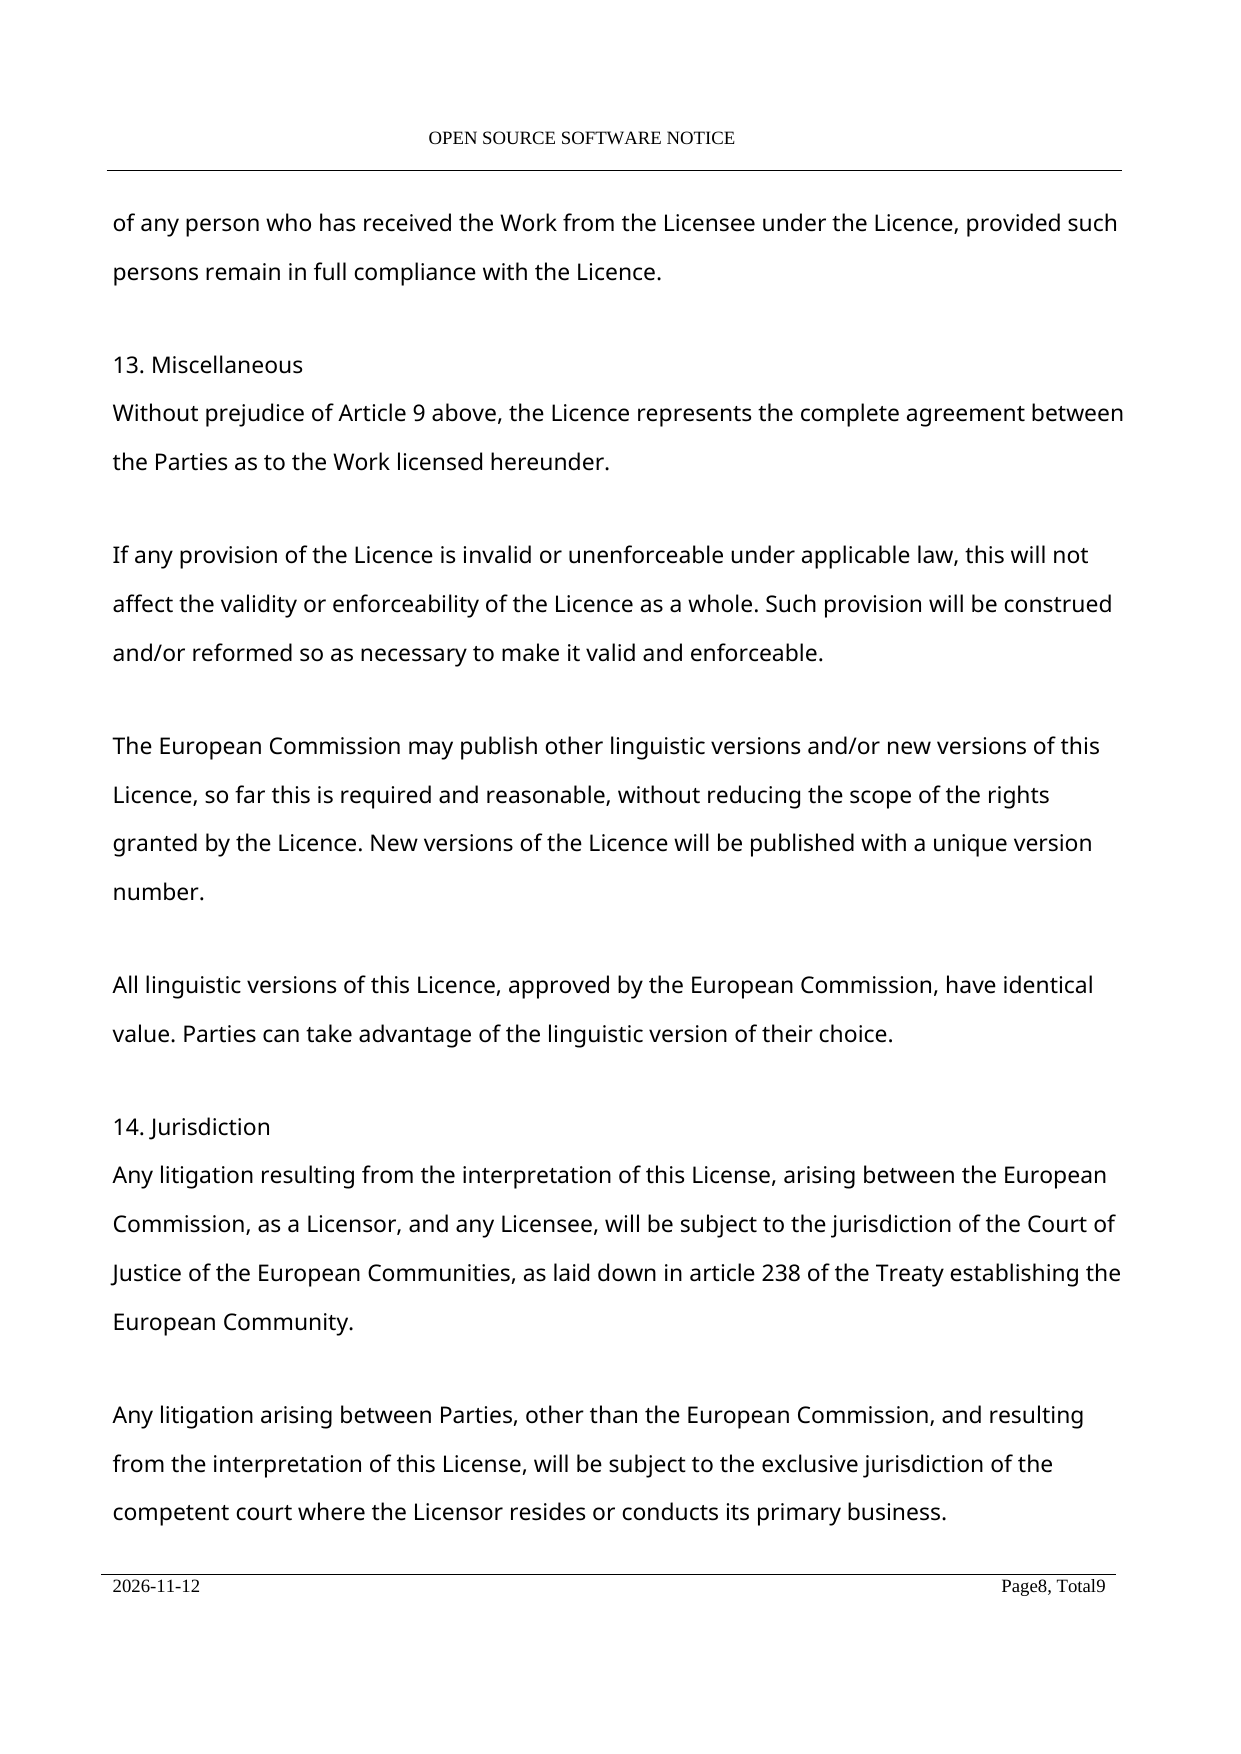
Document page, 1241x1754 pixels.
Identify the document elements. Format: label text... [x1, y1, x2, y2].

text If any provision of the Licence is invalid or unenforceable under applicable law, this will not affect the validity or enforceability of the Licence as a whole. Such provision will be construed and/or reformed so as necessary to make it valid and enforceable. [112, 538, 1128, 668]
text The European Commission may publish other linguistic versions and/or new versions of this Licence, so far this is required and reasonable, without reducing the scope of the rights granted by the Licence. New versions of the Licence will be published with a unique version number. [112, 729, 1128, 908]
text Any litigation resulting from the interpretation of this License, arising between the European Commission, as a Licensor, and any Licensee, will be subject to the jurisdiction of the Court of Justice of the European Communities, as laid down in article 238 of the Treaty establishing the European Community. [112, 1159, 1128, 1337]
text All linguistic versions of this Licence, approved by the European Commission, have identical value. Parties can take advantage of the linguistic version of their choice. [112, 969, 1128, 1050]
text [112, 206, 1128, 288]
text Any litigation arising between Parties, other than the European Commission, and resulting from the interpretation of this License, will be subject to the exclusive jurisdiction of the competent court where the Licensor resides or conducts its primary business. [112, 1398, 1128, 1528]
text 14. Jurisdiction [112, 1111, 1128, 1143]
text Without prejudice of Article 9 above, the Licence represents the complete agreement between the Parties as to the Work licensed hereunder. [112, 396, 1128, 478]
text 13. Miscellaneous [112, 348, 1128, 381]
